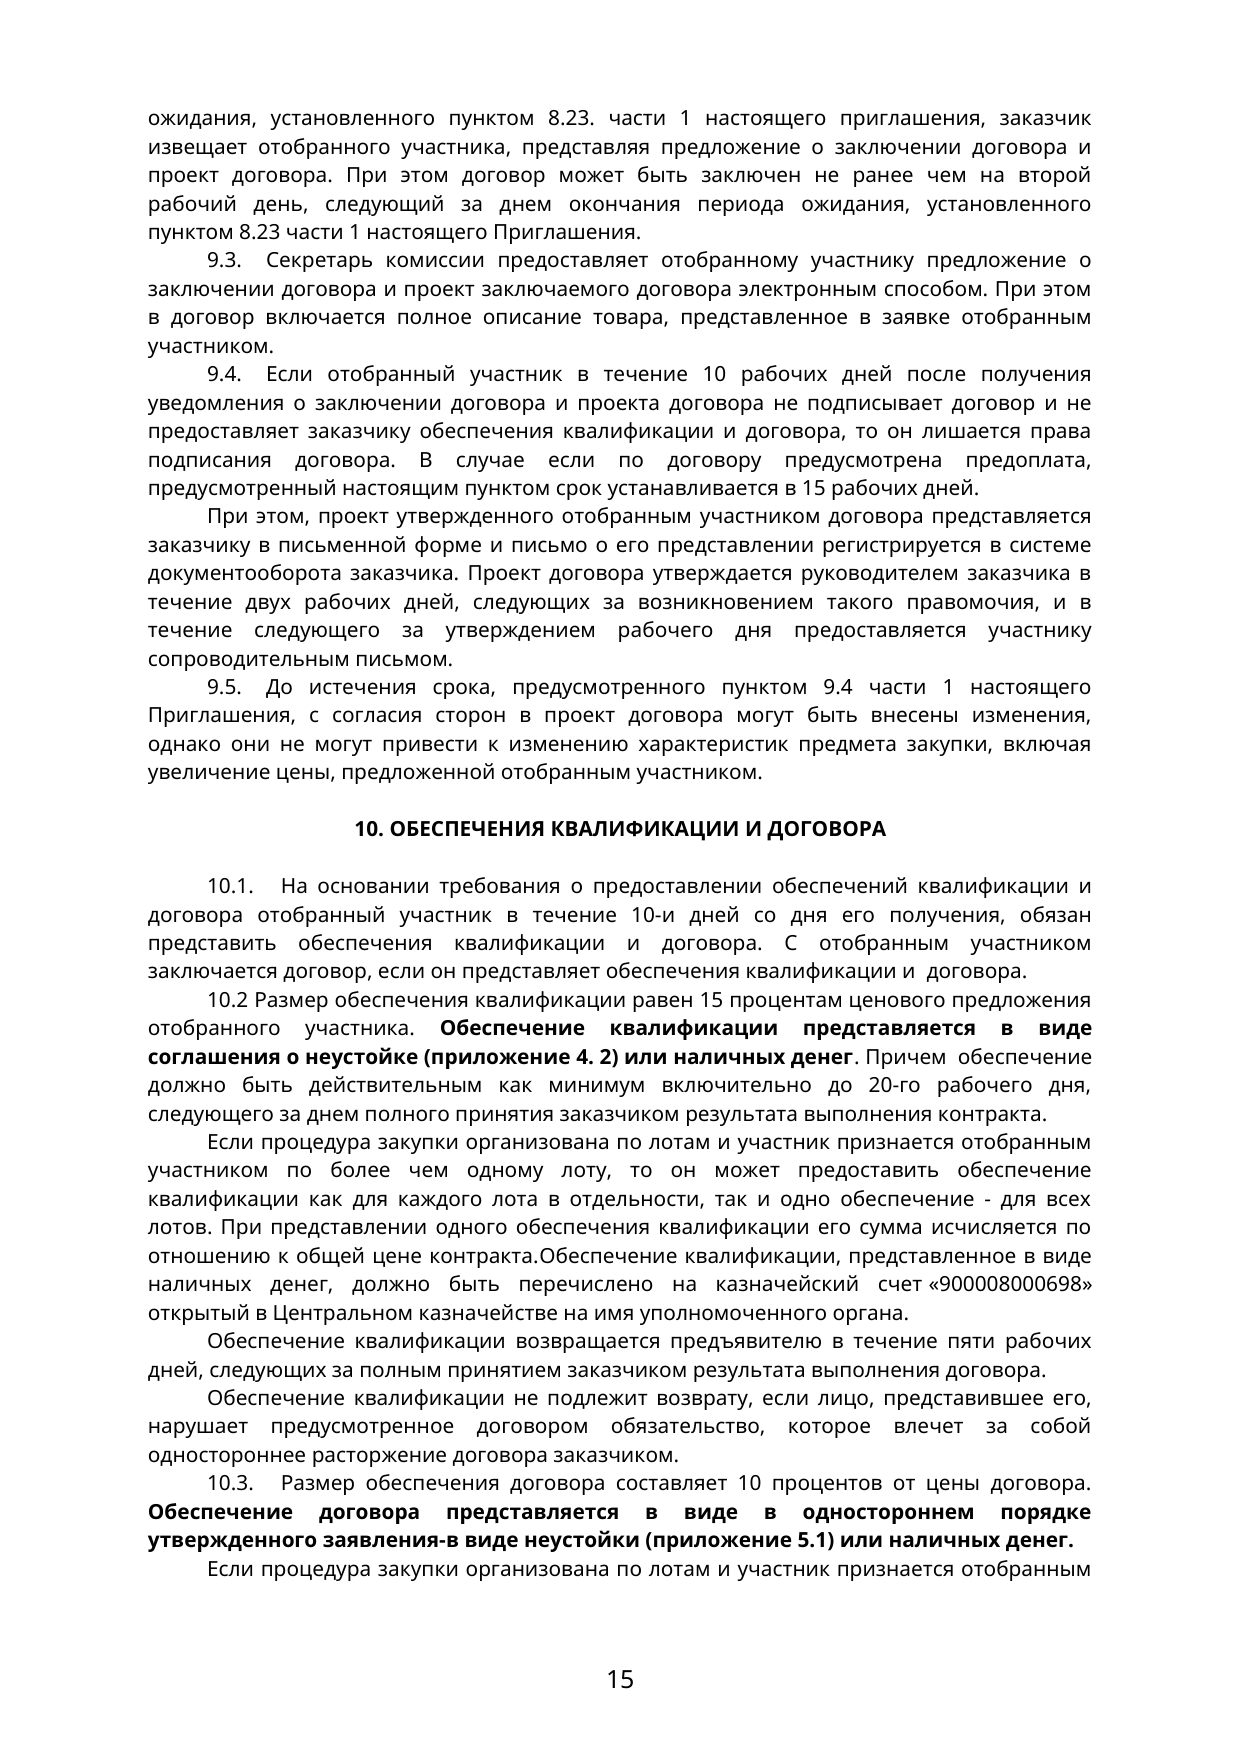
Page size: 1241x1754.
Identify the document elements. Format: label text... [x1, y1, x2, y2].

text 10.2 Размер обеспечения квалификации равен 15 процентам ценового предложения отобранного участника. Обеспечение квалификации представляется в виде соглашения о неустойке (приложение 4. 2) или наличных денег. Причем обеспечение должно быть действительным как минимум включительно до 20-го рабочего дня, следующего за днем полного принятия заказчиком результата выполнения контракта. [148, 985, 1092, 1127]
text 9.5. До истечения срока, предусмотренного пунктом 9.4 части 1 настоящего Приглашения, с согласия сторон в проект договора могут быть внесены изменения, однако они не могут привести к изменению характеристик предмета закупки, включая увеличение цены, предложенной отобранным участником. [148, 672, 1092, 786]
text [148, 1554, 1092, 1582]
text 10.1. На основании требования о предоставлении обеспечений квалификации и договора отобранный участник в течение 10-и дней со дня его получения, обязан представить обеспечения квалификации и договора. С отобранным участником заключается договор, если он представляет обеспечения квалификации и договора. [148, 871, 1092, 985]
text Обеспечение квалификации возвращается предъявителю в течение пяти рабочих дней, следующих за полным принятием заказчиком результата выполнения договора. [148, 1326, 1092, 1383]
text 9.4. Если отобранный участник в течение 10 рабочих дней после получения уведомления о заключении договора и проекта договора не подписывает договор и не предоставляет заказчику обеспечения квалификации и договора, то он лишается права подписания договора. В случае если по договору предусмотрена предоплата, предусмотренный настоящим пунктом срок устанавливается в 15 рабочих дней. [148, 359, 1092, 502]
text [148, 103, 1092, 246]
text 9.3. Секретарь комиссии предоставляет отобранному участнику предложение о заключении договора и проект заключаемого договора электронным способом. При этом в договор включается полное описание товара, представленное в заявке отобранным участником. [148, 246, 1092, 359]
text При этом, проект утвержденного отобранным участником договора представляется заказчику в письменной форме и письмо о его представлении регистрируется в системе документооборота заказчика. Проект договора утверждается руководителем заказчика в течение двух рабочих дней, следующих за возникновением такого правомочия, и в течение следующего за утверждением рабочего дня предоставляется участнику сопроводительным письмом. [148, 502, 1092, 672]
text Если процедура закупки организована по лотам и участник признается отобранным участником по более чем одному лоту, то он может предоставить обеспечение квалификации как для каждого лота в отдельности, так и одно обеспечение - для всех лотов. При представлении одного обеспечения квалификации его сумма исчисляется по отношению к общей цене контракта.Обеспечение квалификации, представленное в виде наличных денег, должно быть перечислено на казначейский счет «900008000698» открытый в Центральном казначействе на имя уполномоченного органа. [148, 1127, 1092, 1326]
text 10. ОБЕСПЕЧЕНИЯ КВАЛИФИКАЦИИ И ДОГОВОРА [148, 814, 1092, 843]
text Обеспечение квалификации не подлежит возврату, если лицо, представившее его, нарушает предусмотренное договором обязательство, которое влечет за собой одностороннее расторжение договора заказчиком. [148, 1383, 1092, 1468]
text 10.3. Размер обеспечения договора составляет 10 процентов от цены договора. Обеспечение договора представляется в виде в одностороннем порядке утвержденного заявления-в виде неустойки (приложение 5.1) или наличных денег. [148, 1468, 1092, 1554]
